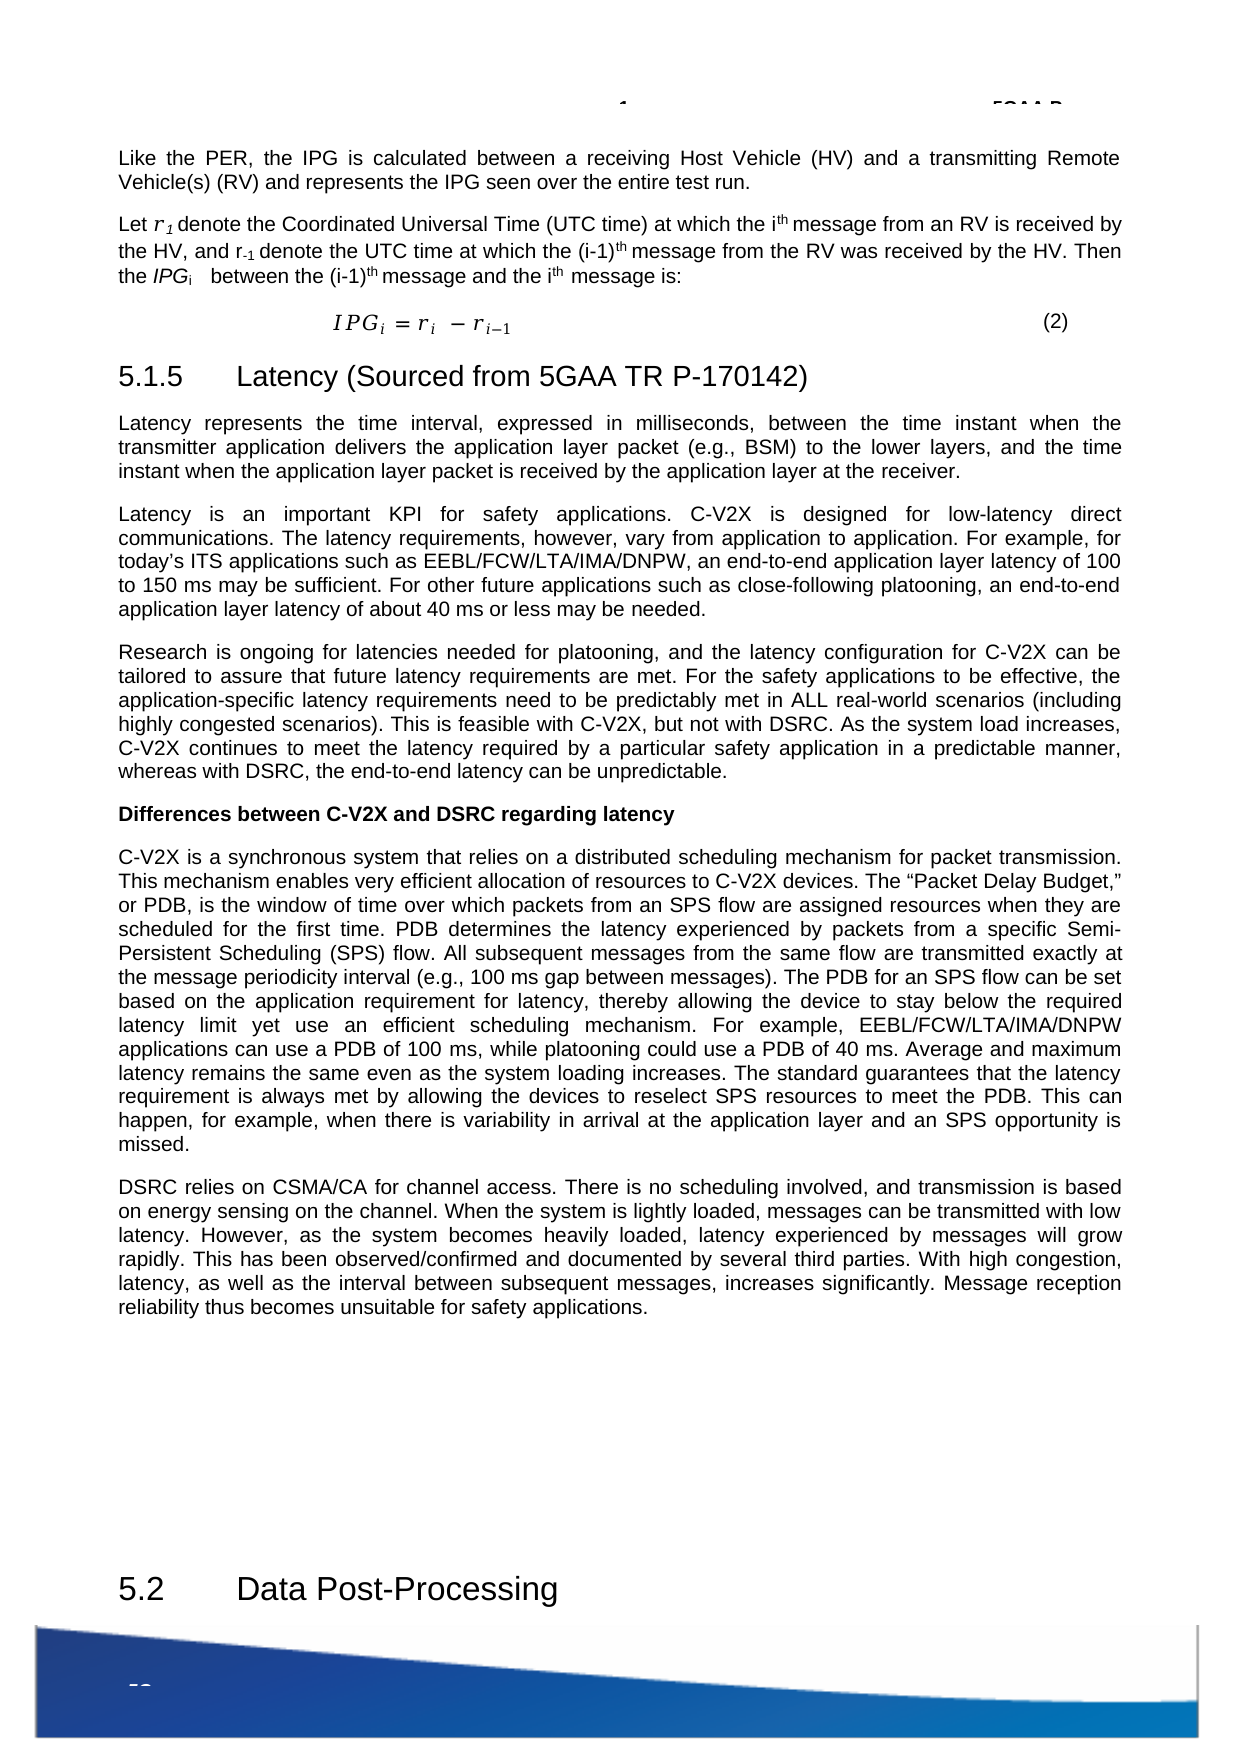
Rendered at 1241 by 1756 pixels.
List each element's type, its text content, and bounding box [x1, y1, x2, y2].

text Let 𝑟1 denote the Coordinated Universal Time (UTC time) at which the ith message from an RV is received by the HV, and r-1 denote the UTC time at which the (i-1)th message from the RV was received by the HV. Then the IPGi between the (i-1)th message and the ith message is: [118, 213, 1122, 289]
table_header 𝐼𝑃𝐺𝑖 = 𝑟𝑖 − 𝑟𝑖−1 [311, 310, 756, 336]
text Research is ongoing for latencies needed for platooning, and the latency configuration for C-V2X can be tailored to assure that future latency requirements are met. For the safety applications to be effective, the application-specific latency requirements need to be predictably met in ALL real-world scenarios (including highly congested scenarios). This is feasible with C-V2X, but not with DSRC. As the system load increases, C-V2X continues to meet the latency required by a particular safety application in a predictable manner, whereas with DSRC, the end-to-end latency can be unpredictable. [118, 639, 1123, 783]
text Like the PER, the IPG is calculated between a receiving Host Vehicle (HV) and a transmitting Remote Vehicle(s) (RV) and represents the IPG seen over the entire test run. [118, 146, 1122, 194]
subtitle Latency (Sourced from 5GAA TR P-170142) [118, 359, 1240, 392]
table_header (2) [756, 310, 1089, 336]
picture [0, 1625, 1241, 1755]
subtitle Differences between C-V2X and DSRC regarding latency [118, 802, 1240, 826]
text C-V2X is a synchronous system that relies on a distributed scheduling mechanism for packet transmission. This mechanism enables very efficient allocation of resources to C-V2X devices. The “Packet Delay Budget,” or PDB, is the window of time over which packets from an SPS flow are assigned resources when they are scheduled for the first time. PDB determines the latency experienced by packets from a specific Semi- Persistent Scheduling (SPS) flow. All subsequent messages from the same flow are transmitted exactly at the message periodicity interval (e.g., 100 ms gap between messages). The PDB for an SPS flow can be set based on the application requirement for latency, thereby allowing the device to stay below the required latency limit yet use an efficient scheduling mechanism. For example, EEBL/FCW/LTA/IMA/DNPW applications can use a PDB of 100 ms, while platooning could use a PDB of 40 ms. Average and maximum latency remains the same even as the system loading increases. The standard guarantees that the latency requirement is always met by allowing the devices to reselect SPS resources to meet the PDB. This can happen, for example, when there is variability in arrival at the application layer and an SPS opportunity is missed. [118, 845, 1123, 1156]
text DSRC relies on CSMA/CA for channel access. There is no scheduling involved, and transmission is based on energy sensing on the channel. When the system is lightly loaded, messages can be transmitted with low latency. However, as the system becomes heavily loaded, latency experienced by messages will grow rapidly. This has been observed/confirmed and documented by several third parties. With high congestion, latency, as well as the interval between subsequent messages, increases significantly. Message reception reliability thus becomes unsuitable for safety applications. [118, 1175, 1123, 1319]
text Latency represents the time interval, expressed in milliseconds, between the time instant when the transmitter application delivers the application layer packet (e.g., BSM) to the lower layers, and the time instant when the application layer packet is received by the application layer at the receiver. [118, 411, 1122, 483]
subtitle Data Post-Processing [118, 1569, 1240, 1608]
text Latency is an important KPI for safety applications. C-V2X is designed for low-latency direct communications. The latency requirements, however, vary from application to application. For example, for today’s ITS applications such as EEBL/FCW/LTA/IMA/DNPW, an end-to-end application layer latency of 100 to 150 ms may be sufficient. For other future applications such as close-following platooning, an end-to-end application layer latency of about 40 ms or less may be needed. [118, 501, 1122, 621]
